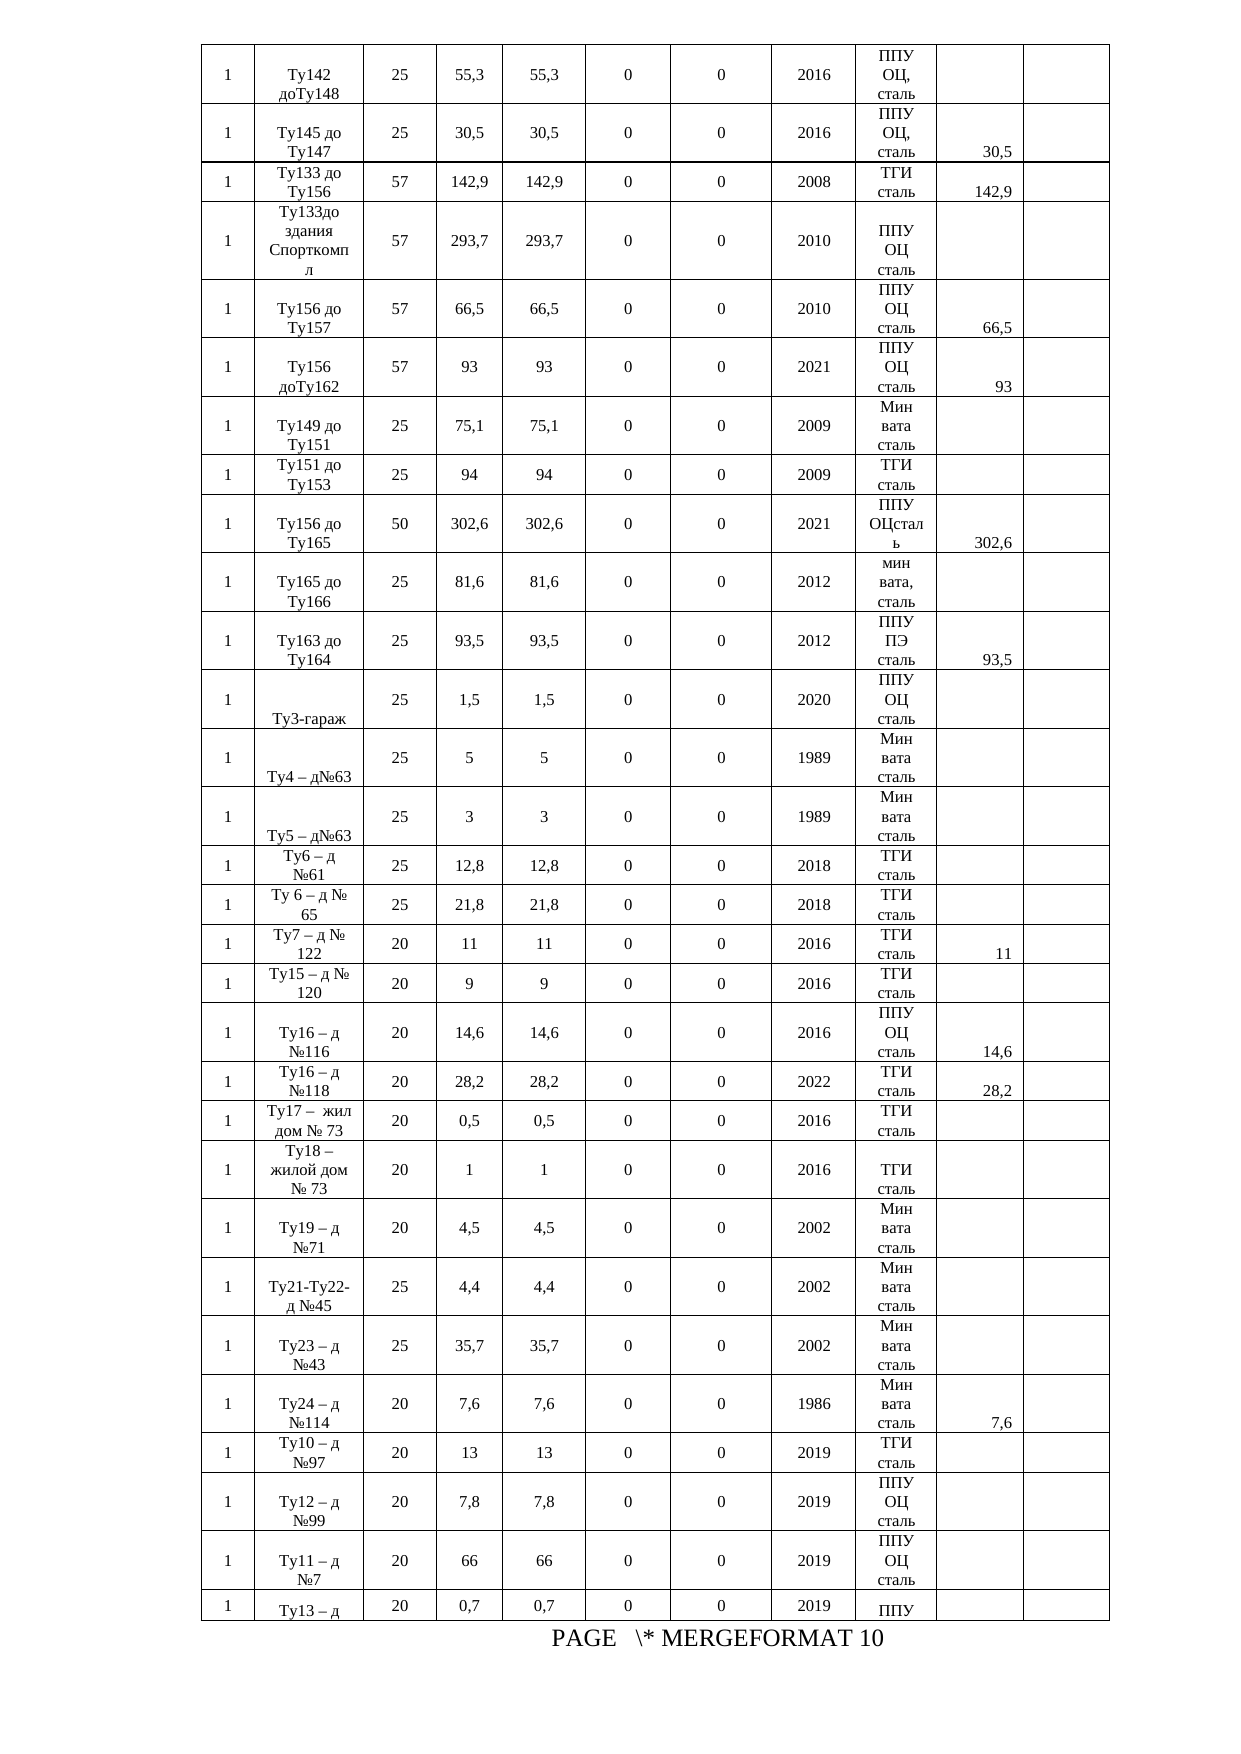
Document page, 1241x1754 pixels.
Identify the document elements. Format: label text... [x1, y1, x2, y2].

table_cell 20 [364, 925, 436, 963]
table_cell 25 [364, 397, 436, 454]
table_cell 57 [364, 163, 436, 201]
table_cell 13 [437, 1433, 502, 1472]
table_cell Ту3-гараж [255, 670, 363, 728]
table_cell 0 [586, 45, 670, 103]
table_cell [1024, 1375, 1109, 1432]
table_cell 12,8 [503, 846, 585, 884]
table_cell 57 [364, 338, 436, 396]
table_cell Мин вата сталь [856, 1375, 936, 1432]
table_cell Ту149 до Ту151 [255, 397, 363, 454]
table_cell 0 [586, 1199, 670, 1257]
table_cell 14,6 [437, 1003, 502, 1061]
table_cell 20 [364, 1590, 436, 1620]
table_cell 35,7 [503, 1316, 585, 1374]
table_cell 2010 [772, 280, 855, 337]
table_cell [1024, 397, 1109, 454]
table_cell [1024, 1141, 1109, 1198]
table_cell 0 [586, 280, 670, 337]
table_cell 0 [586, 787, 670, 845]
table_cell 5 [503, 729, 585, 786]
table_cell 1 [202, 1199, 254, 1257]
table_cell 11 [503, 925, 585, 963]
table_cell [1024, 553, 1109, 611]
table_cell 0 [671, 397, 771, 454]
table_cell 14,6 [503, 1003, 585, 1061]
table_cell 25 [364, 729, 436, 786]
table_cell ППУ ОЦ сталь [856, 202, 936, 278]
table_cell 1,5 [503, 670, 585, 728]
table_cell 93,5 [503, 612, 585, 669]
table_cell 0 [586, 1590, 670, 1620]
table_cell 1 [202, 1375, 254, 1432]
table_cell 0 [586, 846, 670, 884]
table_cell 75,1 [503, 397, 585, 454]
table_cell [937, 787, 1023, 845]
table_cell 93,5 [937, 612, 1023, 669]
table_cell 1989 [772, 787, 855, 845]
table_cell [937, 1473, 1023, 1530]
table_cell 4,5 [503, 1199, 585, 1257]
table_cell [1024, 1473, 1109, 1530]
table_cell 2012 [772, 553, 855, 611]
table_cell 25 [364, 455, 436, 493]
table_cell 302,6 [437, 495, 502, 552]
table_cell 2016 [772, 925, 855, 963]
table_cell 0 [586, 670, 670, 728]
table_cell 2002 [772, 1316, 855, 1374]
table_cell [1024, 964, 1109, 1002]
table_cell 0,5 [503, 1101, 585, 1139]
table_cell мин вата, сталь [856, 553, 936, 611]
table_cell [937, 455, 1023, 493]
table_cell ТГИ сталь [856, 1141, 936, 1198]
table_cell 0 [586, 729, 670, 786]
table_cell [937, 1316, 1023, 1374]
table_cell [1024, 338, 1109, 396]
table_cell 2016 [772, 45, 855, 103]
table_cell 1 [503, 1141, 585, 1198]
table_cell Ту6 – д №61 [255, 846, 363, 884]
table_cell 20 [364, 1003, 436, 1061]
table_cell [937, 964, 1023, 1002]
table_cell 0 [671, 1101, 771, 1139]
table_cell 1 [202, 163, 254, 201]
table_cell [1024, 45, 1109, 103]
table_cell Ту13 – д №5 [255, 1590, 363, 1620]
table_cell Ту5 – д№63 [255, 787, 363, 845]
table_cell 2019 [772, 1590, 855, 1620]
table_cell ППУ ОЦ сталь [856, 280, 936, 337]
table_cell 1 [202, 1316, 254, 1374]
table_cell 93 [937, 338, 1023, 396]
table_cell 0 [671, 670, 771, 728]
table_cell 1 [202, 202, 254, 278]
table_cell 25 [364, 553, 436, 611]
table_cell 1 [202, 1433, 254, 1472]
table_cell ППУ ОЦ, сталь [856, 45, 936, 103]
table_cell Ту15 – д № 120 [255, 964, 363, 1002]
table_cell 0 [671, 1375, 771, 1432]
table_cell 0 [671, 1590, 771, 1620]
table_cell 0 [671, 455, 771, 493]
table_cell 0 [671, 163, 771, 201]
table_cell 0 [671, 885, 771, 923]
table_cell [1024, 1258, 1109, 1315]
table_cell 0 [586, 1141, 670, 1198]
table_cell 0 [586, 553, 670, 611]
table_cell 0 [671, 338, 771, 396]
table_cell 2019 [772, 1433, 855, 1472]
table_cell 25 [364, 885, 436, 923]
table_cell 57 [364, 202, 436, 278]
table_cell 0 [671, 612, 771, 669]
table_cell [937, 1258, 1023, 1315]
table_cell 0 [671, 104, 771, 161]
table_cell [937, 670, 1023, 728]
table_cell 2018 [772, 885, 855, 923]
table_cell [1024, 846, 1109, 884]
table_cell [1024, 1590, 1109, 1620]
table_cell 2019 [772, 1531, 855, 1589]
table_cell Ту7 – д № 122 [255, 925, 363, 963]
table_cell 1,5 [437, 670, 502, 728]
table_cell 1 [202, 885, 254, 923]
table_cell 0 [586, 1473, 670, 1530]
table_cell 7,6 [437, 1375, 502, 1432]
table_cell Ту165 до Ту166 [255, 553, 363, 611]
table_cell Ту11 – д №7 [255, 1531, 363, 1589]
table_cell 0 [671, 1316, 771, 1374]
table_cell ТГИ сталь [856, 1062, 936, 1100]
table_cell 2021 [772, 495, 855, 552]
table_cell 20 [364, 1433, 436, 1472]
table_cell 28,2 [437, 1062, 502, 1100]
table_cell 9 [437, 964, 502, 1002]
table_cell 1 [202, 1141, 254, 1198]
table_cell 2002 [772, 1258, 855, 1315]
table_cell 55,3 [503, 45, 585, 103]
table_cell 0 [586, 1316, 670, 1374]
table_cell 1 [202, 553, 254, 611]
table_cell 0 [586, 397, 670, 454]
table_cell 2016 [772, 1141, 855, 1198]
table_cell 30,5 [937, 104, 1023, 161]
table_cell 25 [364, 1258, 436, 1315]
table_cell 7,8 [437, 1473, 502, 1530]
table_cell 0 [671, 1258, 771, 1315]
table_cell [937, 1590, 1023, 1620]
table_cell 2018 [772, 846, 855, 884]
table_cell Ту16 – д №116 [255, 1003, 363, 1061]
table_cell ППУ ОЦ сталь [856, 670, 936, 728]
table_cell Ту4 – д№63 [255, 729, 363, 786]
table_cell Ту156 доТу162 [255, 338, 363, 396]
table_cell 20 [364, 1101, 436, 1139]
table_cell 142,9 [937, 163, 1023, 201]
table_cell 25 [364, 1316, 436, 1374]
table_cell [937, 45, 1023, 103]
table_cell 4,4 [503, 1258, 585, 1315]
table_cell 0 [586, 1375, 670, 1432]
table_cell 1 [202, 846, 254, 884]
table_cell [937, 397, 1023, 454]
table_cell 0 [671, 1199, 771, 1257]
table_cell 25 [364, 104, 436, 161]
table_cell 2016 [772, 1101, 855, 1139]
table_cell 0 [671, 280, 771, 337]
table_cell ТГИ сталь [856, 846, 936, 884]
table_cell 2020 [772, 670, 855, 728]
table_cell 1986 [772, 1375, 855, 1432]
table_cell 2016 [772, 104, 855, 161]
table_cell 57 [364, 280, 436, 337]
table_cell 2021 [772, 338, 855, 396]
table_cell Ту21-Ту22-д №45 [255, 1258, 363, 1315]
table_cell 35,7 [437, 1316, 502, 1374]
table_cell 0 [586, 1003, 670, 1061]
table_cell 81,6 [503, 553, 585, 611]
table_cell 1 [202, 670, 254, 728]
table_cell 0 [671, 1473, 771, 1530]
table_cell Ту24 – д №114 [255, 1375, 363, 1432]
table_cell 4,5 [437, 1199, 502, 1257]
table_cell 0 [671, 925, 771, 963]
table_cell [1024, 670, 1109, 728]
table_cell Ту16 – д №118 [255, 1062, 363, 1100]
table_cell 0 [671, 846, 771, 884]
table_cell Ту163 до Ту164 [255, 612, 363, 669]
table_cell 93,5 [437, 612, 502, 669]
table_cell [1024, 280, 1109, 337]
table_cell 293,7 [437, 202, 502, 278]
table_cell Мин вата сталь [856, 787, 936, 845]
table_cell 1 [202, 280, 254, 337]
table_cell ППУ ПЭ сталь [856, 612, 936, 669]
table_cell 11 [937, 925, 1023, 963]
table_cell 75,1 [437, 397, 502, 454]
table_cell Ту12 – д №99 [255, 1473, 363, 1530]
table_cell 1 [202, 397, 254, 454]
table_cell [1024, 104, 1109, 161]
table_cell 0 [671, 1433, 771, 1472]
table_cell 25 [364, 670, 436, 728]
table_cell Ту10 – д №97 [255, 1433, 363, 1472]
table_cell 0 [586, 1062, 670, 1100]
table_cell 94 [503, 455, 585, 493]
table_cell 25 [364, 612, 436, 669]
table_cell 0 [671, 553, 771, 611]
table_cell 0 [671, 1531, 771, 1589]
table_cell 7,6 [937, 1375, 1023, 1432]
table_cell 1 [437, 1141, 502, 1198]
table_cell 20 [364, 1531, 436, 1589]
table_cell 1 [202, 45, 254, 103]
table_cell 2008 [772, 163, 855, 201]
table_cell 7,6 [503, 1375, 585, 1432]
table_cell [937, 729, 1023, 786]
table_cell 1 [202, 495, 254, 552]
table_cell ТГИ сталь [856, 455, 936, 493]
table_cell 1 [202, 455, 254, 493]
table_cell [1024, 787, 1109, 845]
table_cell 20 [364, 1062, 436, 1100]
table_cell 1 [202, 1062, 254, 1100]
table_cell Мин вата сталь [856, 1199, 936, 1257]
table_cell 21,8 [503, 885, 585, 923]
table_cell 94 [437, 455, 502, 493]
table_cell 66 [503, 1531, 585, 1589]
table_cell 93 [437, 338, 502, 396]
table_cell [1024, 1531, 1109, 1589]
table_cell [937, 202, 1023, 278]
table_cell ППУ ОЦсталь [856, 495, 936, 552]
table_cell 25 [364, 846, 436, 884]
table_cell 28,2 [937, 1062, 1023, 1100]
table_cell 1 [202, 1258, 254, 1315]
table_cell 0 [586, 1531, 670, 1589]
table_cell Мин вата сталь [856, 397, 936, 454]
table_cell 0 [586, 202, 670, 278]
table_cell [937, 885, 1023, 923]
table_cell 25 [364, 45, 436, 103]
table_cell Ту133до здания Спорткомпл [255, 202, 363, 278]
table_cell 0 [586, 455, 670, 493]
table_cell 4,4 [437, 1258, 502, 1315]
table_cell 66,5 [437, 280, 502, 337]
table_cell [1024, 1101, 1109, 1139]
table_cell 66,5 [937, 280, 1023, 337]
table_cell 20 [364, 964, 436, 1002]
table_cell 30,5 [503, 104, 585, 161]
table_cell 0 [671, 202, 771, 278]
table_cell [1024, 885, 1109, 923]
table_cell 12,8 [437, 846, 502, 884]
table_cell Ту151 до Ту153 [255, 455, 363, 493]
table_cell Ту156 до Ту165 [255, 495, 363, 552]
table_cell 25 [364, 787, 436, 845]
table_cell 5 [437, 729, 502, 786]
table_cell ППУ ОЦ сталь [856, 1531, 936, 1589]
table_cell [1024, 612, 1109, 669]
table_cell 0 [671, 45, 771, 103]
table_cell 293,7 [503, 202, 585, 278]
table_cell [1024, 455, 1109, 493]
table_cell 1 [202, 787, 254, 845]
table_cell Ту133 до Ту156 [255, 163, 363, 201]
table_cell 1 [202, 729, 254, 786]
table_cell 1 [202, 1473, 254, 1530]
table_cell 0 [671, 964, 771, 1002]
table_cell 28,2 [503, 1062, 585, 1100]
table_cell Ту 6 – д № 65 [255, 885, 363, 923]
table_cell [1024, 495, 1109, 552]
table_cell 55,3 [437, 45, 502, 103]
table_cell Ту23 – д №43 [255, 1316, 363, 1374]
table_cell 0 [586, 104, 670, 161]
table_cell 2016 [772, 964, 855, 1002]
table_cell 0 [586, 925, 670, 963]
table_cell 2010 [772, 202, 855, 278]
table_cell 0 [586, 1101, 670, 1139]
table_cell 1 [202, 964, 254, 1002]
table_cell 1 [202, 925, 254, 963]
table_cell [1024, 202, 1109, 278]
table_cell 1 [202, 1101, 254, 1139]
table_cell [937, 1433, 1023, 1472]
table_cell 2009 [772, 455, 855, 493]
table_cell 1 [202, 1003, 254, 1061]
table_cell 0 [671, 729, 771, 786]
table_cell 9 [503, 964, 585, 1002]
table_cell 142,9 [437, 163, 502, 201]
table_cell 3 [503, 787, 585, 845]
table_cell Ту18 – жилой дом № 73 [255, 1141, 363, 1198]
table_cell 0 [586, 885, 670, 923]
table_cell Ту19 – д №71 [255, 1199, 363, 1257]
table_cell Мин вата сталь [856, 1258, 936, 1315]
table_cell 0 [671, 495, 771, 552]
table_cell 0 [586, 612, 670, 669]
table_cell [937, 1199, 1023, 1257]
table_cell 1 [202, 1590, 254, 1620]
table_cell 1 [202, 338, 254, 396]
table_cell 30,5 [437, 104, 502, 161]
table_cell 20 [364, 1141, 436, 1198]
table_cell Ту145 до Ту147 [255, 104, 363, 161]
table_cell [1024, 1316, 1109, 1374]
table_cell 3 [437, 787, 502, 845]
table_cell 0,5 [437, 1101, 502, 1139]
table_cell 11 [437, 925, 502, 963]
table_cell 302,6 [937, 495, 1023, 552]
table_cell 0 [586, 338, 670, 396]
table_cell 2002 [772, 1199, 855, 1257]
table_cell 2012 [772, 612, 855, 669]
table_cell 302,6 [503, 495, 585, 552]
table_cell Мин вата сталь [856, 1316, 936, 1374]
table_cell [937, 1531, 1023, 1589]
table_cell [1024, 1003, 1109, 1061]
table_cell Ту142 доТу148 [255, 45, 363, 103]
table_cell ТГИ сталь [856, 964, 936, 1002]
table_cell [1024, 925, 1109, 963]
table_cell 0 [586, 964, 670, 1002]
table_cell 1 [202, 612, 254, 669]
table_cell [937, 846, 1023, 884]
table_cell ППУ ОЦ сталь [856, 1473, 936, 1530]
table_cell 50 [364, 495, 436, 552]
table_cell [1024, 1062, 1109, 1100]
table_cell 13 [503, 1433, 585, 1472]
table_cell Мин вата сталь [856, 729, 936, 786]
table_cell [937, 1101, 1023, 1139]
table_cell ТГИ сталь [856, 1101, 936, 1139]
table_cell 0 [671, 1003, 771, 1061]
table_cell Ту17 – жил дом № 73 [255, 1101, 363, 1139]
table_cell 66 [437, 1531, 502, 1589]
table_cell 14,6 [937, 1003, 1023, 1061]
table_cell 1 [202, 104, 254, 161]
table_cell 93 [503, 338, 585, 396]
table_cell ППУ ОЦ сталь [856, 1590, 936, 1620]
table_cell 21,8 [437, 885, 502, 923]
table_cell Ту156 до Ту157 [255, 280, 363, 337]
table_cell [1024, 729, 1109, 786]
table_cell 0 [671, 787, 771, 845]
table_cell 0,7 [503, 1590, 585, 1620]
table_cell 0 [671, 1141, 771, 1198]
table_cell ППУ ОЦ сталь [856, 338, 936, 396]
table_cell ППУ ОЦ, сталь [856, 104, 936, 161]
table_cell ТГИ сталь [856, 925, 936, 963]
table_cell 0 [586, 163, 670, 201]
table_cell 20 [364, 1375, 436, 1432]
table_cell 1 [202, 1531, 254, 1589]
table_cell 2009 [772, 397, 855, 454]
table_cell 20 [364, 1199, 436, 1257]
table_cell 1989 [772, 729, 855, 786]
table_cell ТГИ сталь [856, 885, 936, 923]
table_cell 0 [586, 495, 670, 552]
table_cell 0 [586, 1258, 670, 1315]
table_cell 20 [364, 1473, 436, 1530]
table_cell [1024, 163, 1109, 201]
table_cell 2016 [772, 1003, 855, 1061]
table_cell ТГИ сталь [856, 163, 936, 201]
table_cell ППУ ОЦ сталь [856, 1003, 936, 1061]
table_cell ТГИ сталь [856, 1433, 936, 1472]
table_cell 142,9 [503, 163, 585, 201]
table_cell 7,8 [503, 1473, 585, 1530]
table_cell [937, 1141, 1023, 1198]
table_cell [1024, 1199, 1109, 1257]
table_cell 81,6 [437, 553, 502, 611]
table_cell 66,5 [503, 280, 585, 337]
table_cell [937, 553, 1023, 611]
table_cell 2022 [772, 1062, 855, 1100]
table_cell 2019 [772, 1473, 855, 1530]
table_cell 0 [586, 1433, 670, 1472]
table_cell [1024, 1433, 1109, 1472]
table_cell 0 [671, 1062, 771, 1100]
table_cell 0,7 [437, 1590, 502, 1620]
